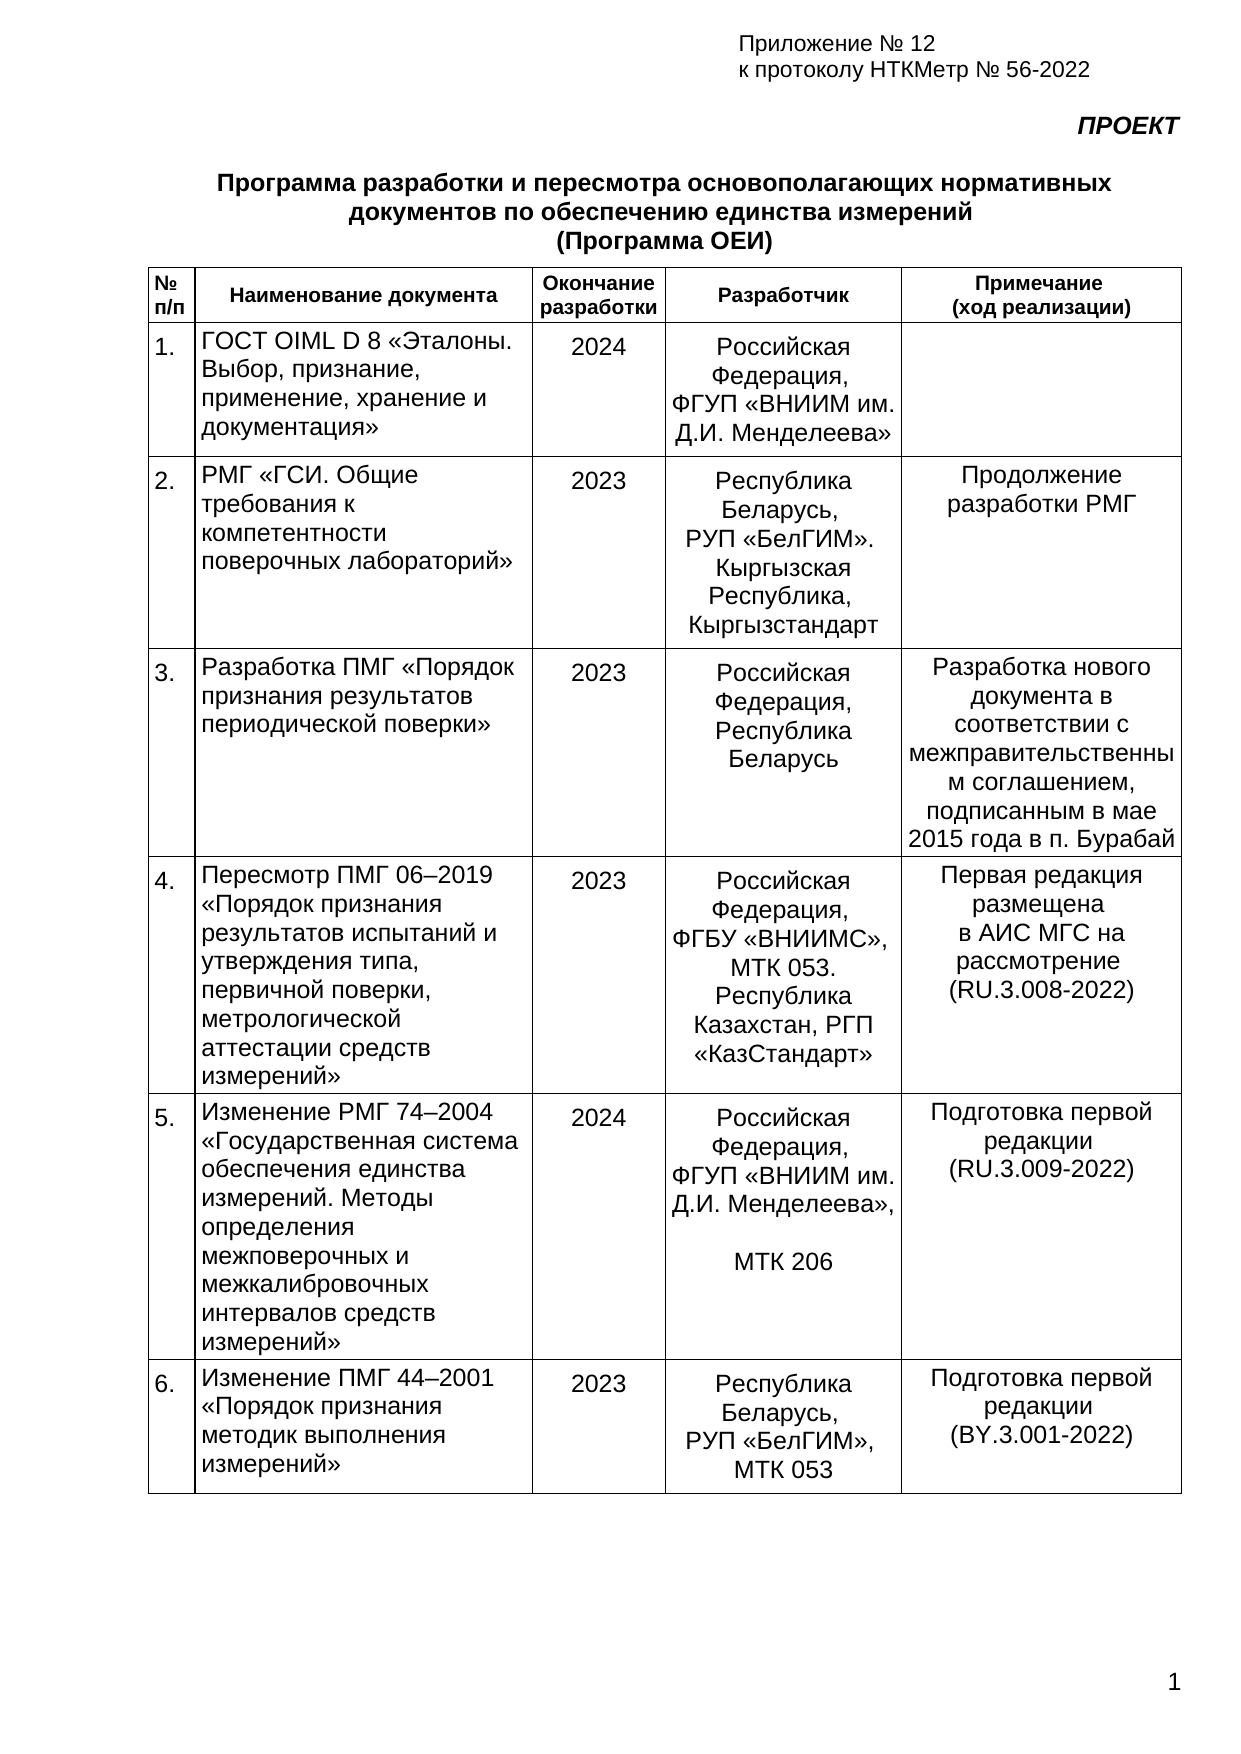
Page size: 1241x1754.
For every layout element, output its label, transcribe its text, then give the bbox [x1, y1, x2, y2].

table_header Примечание (ход реализации) [902, 268, 1181, 322]
table_cell 2024 [533, 1094, 665, 1359]
table_cell [149, 323, 194, 456]
table_cell 2023 [533, 857, 665, 1093]
table_cell Разработка нового документа в соответствии с межправительственным соглашением, подписанным в мае 2015 года в п. Бурабай [902, 649, 1181, 856]
table_cell Республика Беларусь, РУП «БелГИМ». Кыргызская Республика, Кыргызстандарт [666, 457, 901, 648]
table_cell Изменение ПМГ 44–2001 «Порядок признания методик выполнения измерений» [196, 1360, 532, 1493]
table_cell [149, 1094, 194, 1359]
table_cell Российская Федерация, ФГУП «ВНИИМ им. Д.И. Менделеева», МТК 206 [666, 1094, 901, 1359]
table_cell Пересмотр ПМГ 06–2019 «Порядок признания результатов испытаний и утверждения типа, первичной поверки, метрологической аттестации средств измерений» [196, 857, 532, 1093]
text ПРОЕКТ [148, 111, 1181, 139]
table_header Наименование документа [196, 268, 532, 322]
table_cell РМГ «ГСИ. Общие требования к компетентности поверочных лабораторий» [196, 457, 532, 648]
table_header № п/п [149, 268, 194, 322]
table_cell 2023 [533, 1360, 665, 1493]
table_cell Первая редакция размещена в АИС МГС на рассмотрение (RU.3.008-2022) [902, 857, 1181, 1093]
table_cell Подготовка первой редакции (BY.3.001-2022) [902, 1360, 1181, 1493]
table_cell [149, 857, 194, 1093]
table_cell 2024 [533, 323, 665, 456]
table_cell [902, 323, 1181, 456]
table_header Разработчик [666, 268, 901, 322]
table_cell Российская Федерация, Республика Беларусь [666, 649, 901, 856]
table_cell Изменение РМГ 74–2004 «Государственная система обеспечения единства измерений. Методы определения межповерочных и межкалибровочных интервалов средств измерений» [196, 1094, 532, 1359]
table_cell Продолжение разработки РМГ [902, 457, 1181, 648]
table_cell Российская Федерация, ФГУП «ВНИИМ им. Д.И. Менделеева» [666, 323, 901, 456]
table_cell 2023 [533, 649, 665, 856]
table_cell [149, 457, 194, 648]
table_cell 2023 [533, 457, 665, 648]
table_cell [149, 649, 194, 856]
table_cell [149, 1360, 194, 1493]
table_header Окончание разработки [533, 268, 665, 322]
table_cell Российская Федерация, ФГБУ «ВНИИМС», МТК 053. Республика Казахстан, РГП «КазСтандарт» [666, 857, 901, 1093]
table_cell Республика Беларусь, РУП «БелГИМ», МТК 053 [666, 1360, 901, 1493]
table_cell ГОСТ OIML D 8 «Эталоны. Выбор, признание, применение, хранение и документация» [196, 323, 532, 456]
table_cell Подготовка первой редакции (RU.3.009-2022) [902, 1094, 1181, 1359]
table_cell Разработка ПМГ «Порядок признания результатов периодической поверки» [196, 649, 532, 856]
text Программа разработки и пересмотра основополагающих нормативных документов по обеспечению единства измерений (Программа ОЕИ) [148, 168, 1181, 254]
